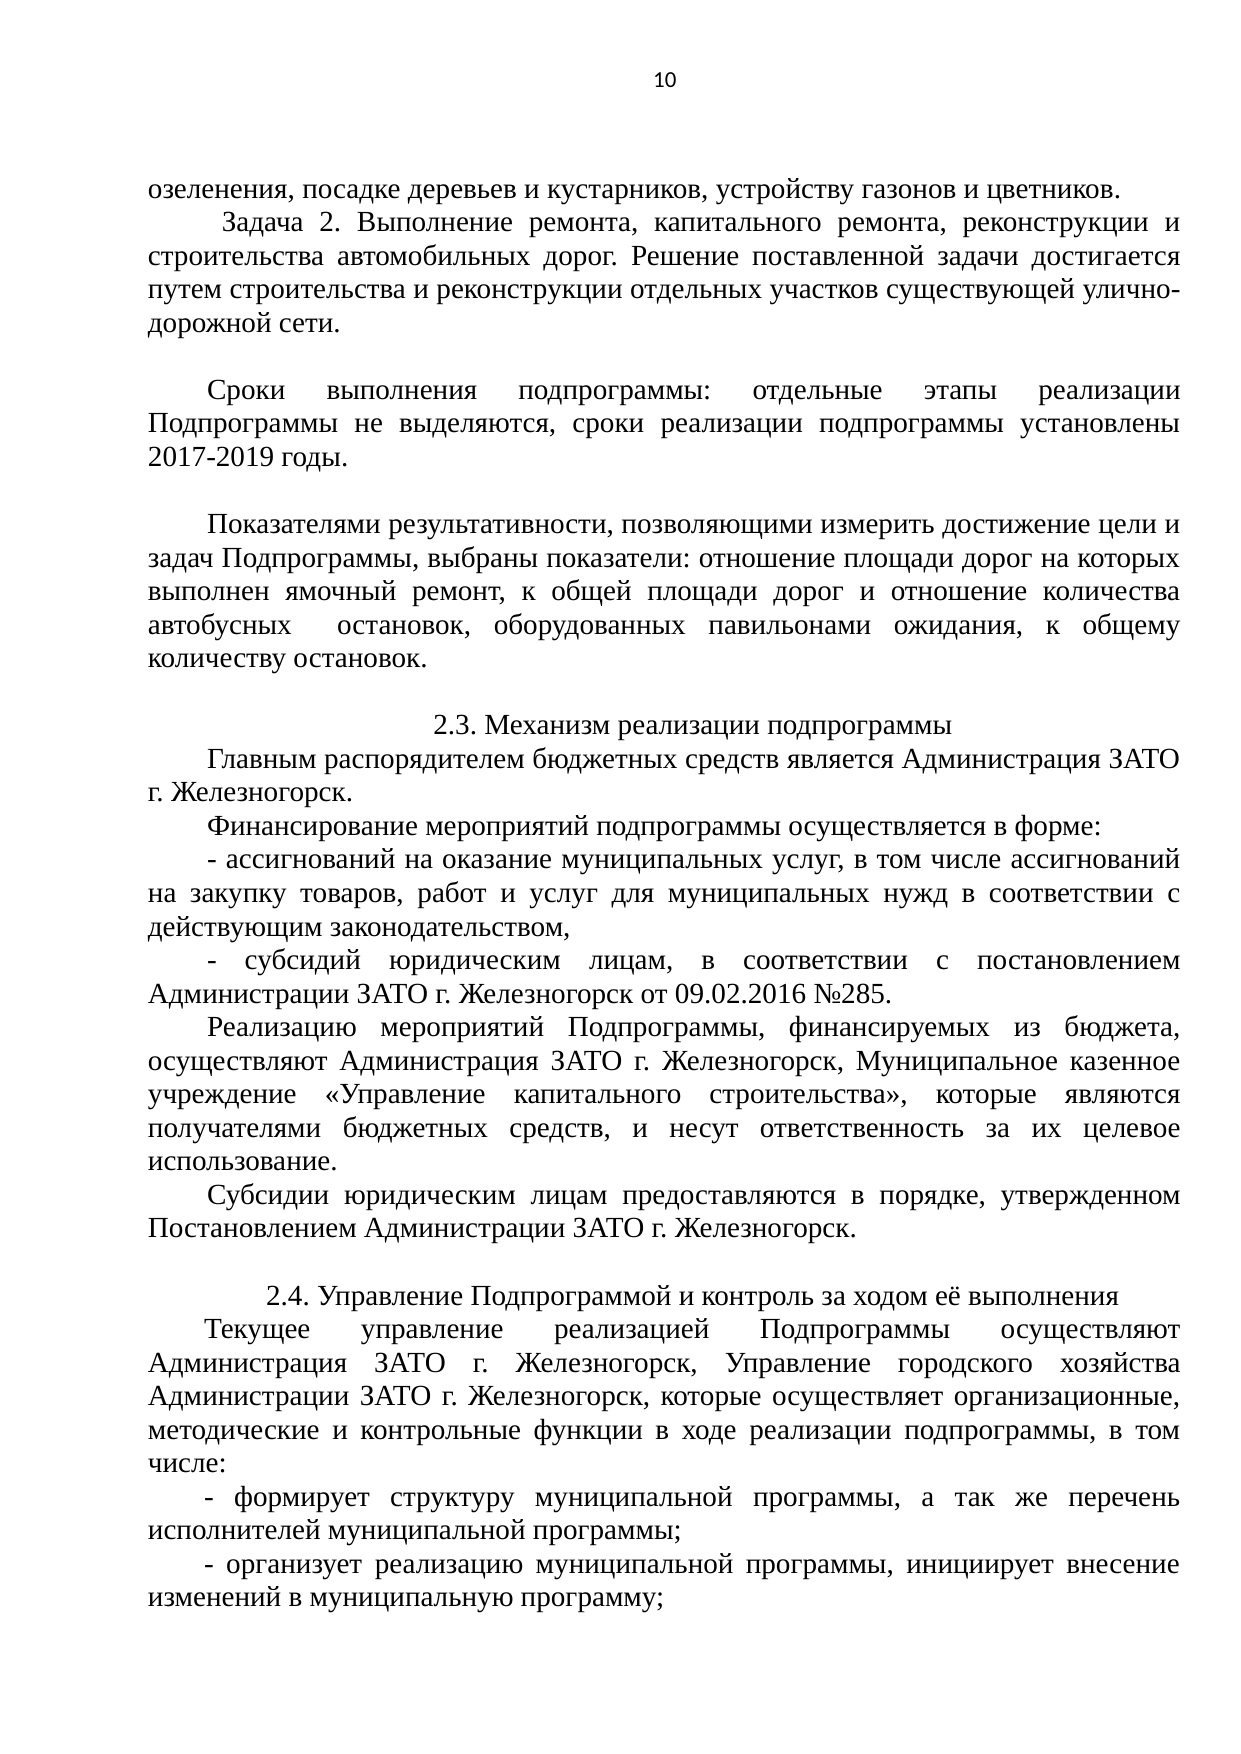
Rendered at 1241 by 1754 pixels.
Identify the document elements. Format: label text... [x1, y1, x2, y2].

text Показателями результативности, позволяющими измерить достижение цели и задач Подпрограммы, выбраны показатели: отношение площади дорог на которых выполнен ямочный ремонт, к общей площади дорог и отношение количества автобусных остановок, оборудованных павильонами ожидания, к общему количеству остановок. [148, 506, 1181, 674]
text - субсидий юридическим лицам, в соответствии с постановлением Администрации ЗАТО г. Железногорск от 09.02.2016 №285. [148, 942, 1181, 1009]
text - ассигнований на оказание муниципальных услуг, в том числе ассигнований на закупку товаров, работ и услуг для муниципальных нужд в соответствии с действующим законодательством, [148, 842, 1181, 942]
text Сроки выполнения подпрограммы: отдельные этапы реализации Подпрограммы не выделяются, сроки реализации подпрограммы установлены 2017-2019 годы. [148, 372, 1181, 473]
text - формирует структуру муниципальной программы, а так же перечень исполнителей муниципальной программы; [148, 1479, 1181, 1546]
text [148, 171, 1181, 204]
text Задача 2. Выполнение ремонта, капитального ремонта, реконструкции и строительства автомобильных дорог. Решение поставленной задачи достигается путем строительства и реконструкции отдельных участков существующей улично-дорожной сети. [148, 204, 1181, 338]
text 2.4. Управление Подпрограммой и контроль за ходом её выполнения [148, 1278, 1181, 1311]
text - организует реализацию муниципальной программы, инициирует внесение изменений в муниципальную программу; [148, 1546, 1181, 1613]
text 2.3. Механизм реализации подпрограммы [148, 707, 1181, 741]
text Субсидии юридическим лицам предоставляются в порядке, утвержденном Постановлением Администрации ЗАТО г. Железногорск. [148, 1177, 1181, 1244]
text Текущее управление реализацией Подпрограммы осуществляют Администрация ЗАТО г. Железногорск, Управление городского хозяйства Администрации ЗАТО г. Железногорск, которые осуществляет организационные, методические и контрольные функции в ходе реализации подпрограммы, в том числе: [148, 1311, 1181, 1479]
text Финансирование мероприятий подпрограммы осуществляется в форме: [148, 808, 1181, 842]
text Главным распорядителем бюджетных средств является Администрация ЗАТО г. Железногорск. [148, 741, 1181, 808]
text Реализацию мероприятий Подпрограммы, финансируемых из бюджета, осуществляют Администрация ЗАТО г. Железногорск, Муниципальное казенное учреждение «Управление капитального строительства», которые являются получателями бюджетных средств, и несут ответственность за их целевое использование. [148, 1009, 1181, 1177]
